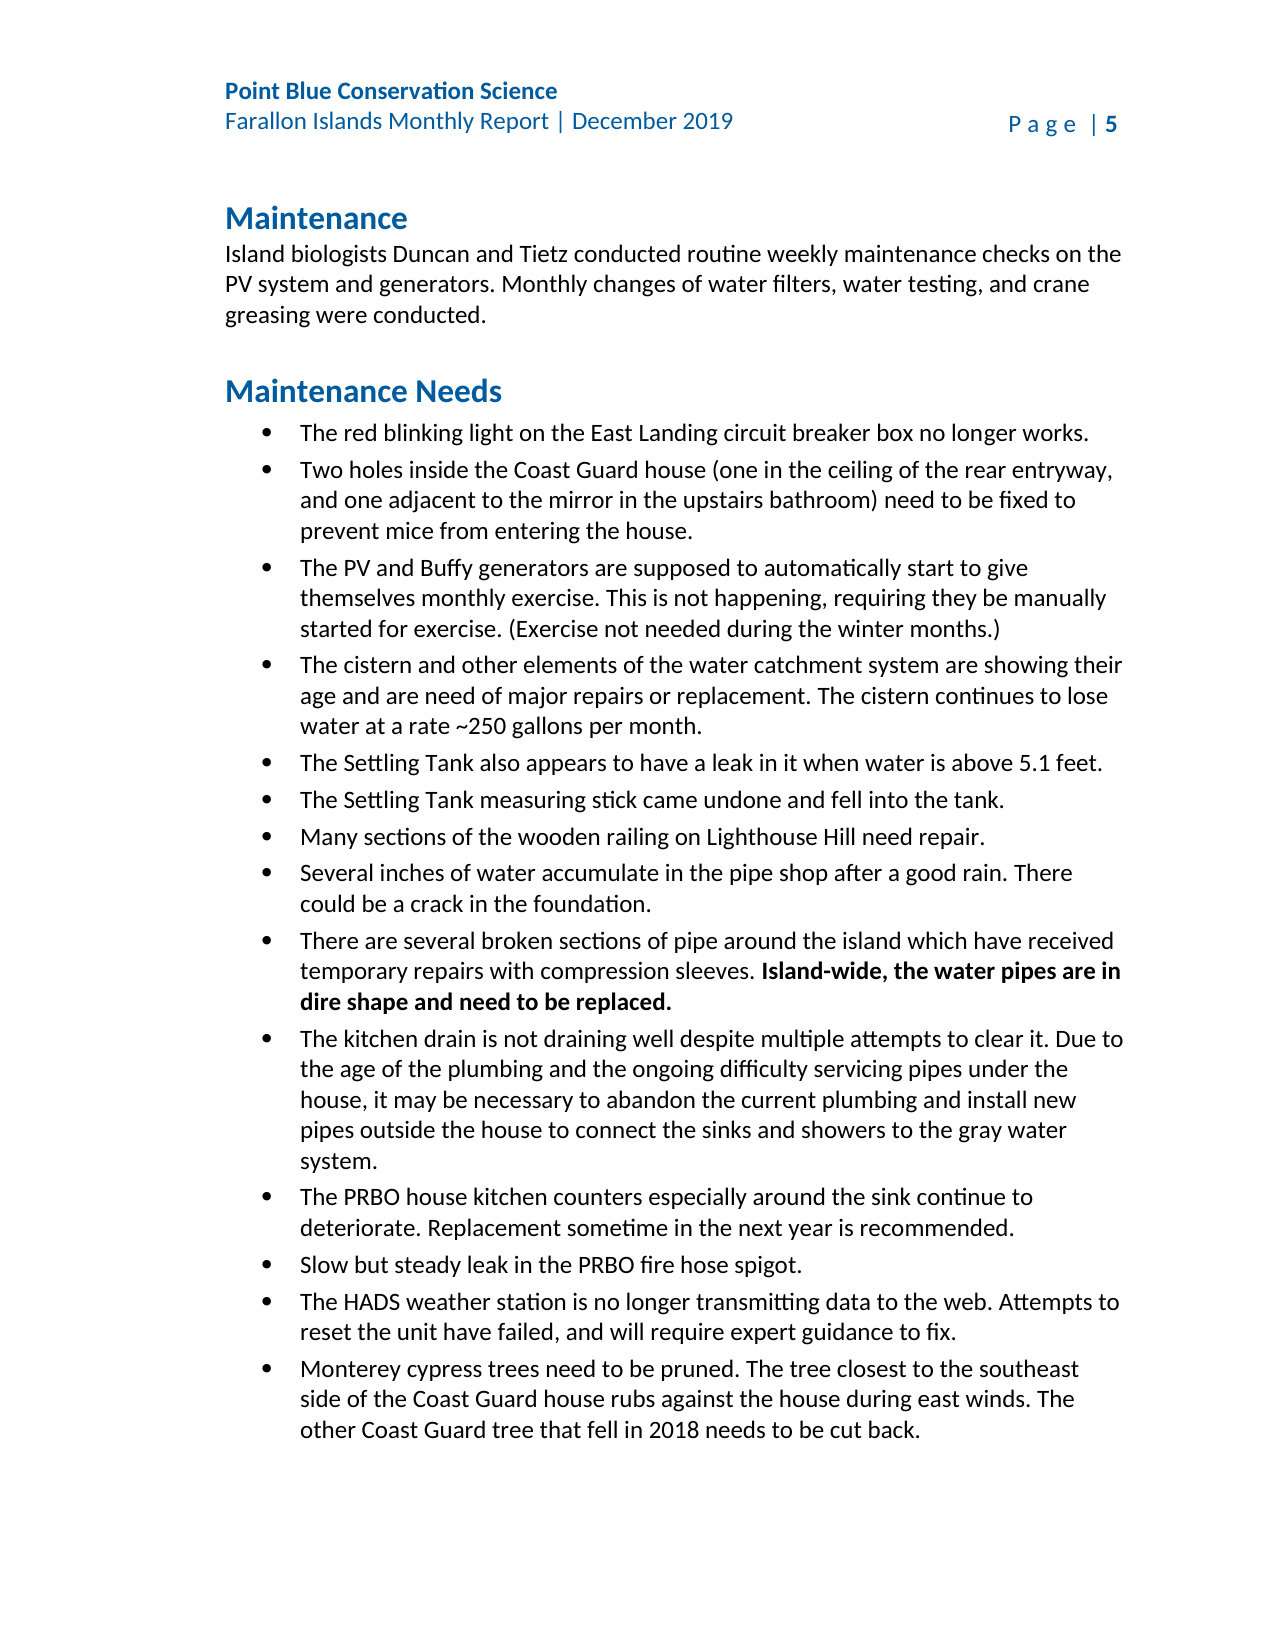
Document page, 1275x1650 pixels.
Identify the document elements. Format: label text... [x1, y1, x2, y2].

text Maintenance Needs [225, 370, 1125, 411]
list The Settling Tank also appears to have a leak in it when water is above 5.1 feet. [262, 747, 1125, 778]
list Monterey cypress trees need to be pruned. The tree closest to the southeast side of the Coast Guard house rubs against the house during east winds. The other Coast Guard tree that fell in 2018 needs to be cut back. [262, 1353, 1125, 1444]
list The red blinking light on the East Landing circuit breaker box no longer works. [262, 417, 1125, 448]
list Many sections of the wooden railing on Lighthouse Hill need repair. [262, 821, 1125, 851]
text Maintenance [225, 197, 1125, 238]
list The PV and Buffy generators are supposed to automatically start to give themselves monthly exercise. This is not happening, requiring they be manually started for exercise. (Exercise not needed during the winter months.) [262, 552, 1125, 643]
list The kitchen drain is not draining well despite multiple attempts to clear it. Due to the age of the plumbing and the ongoing difficulty servicing pipes under the house, it may be necessary to abandon the current plumbing and install new pipes outside the house to connect the sinks and showers to the gray water system. [262, 1023, 1125, 1175]
list The Settling Tank measuring stick came undone and fell into the tank. [262, 784, 1125, 814]
list Slow but steady leak in the PRBO fire hose spigot. [262, 1249, 1125, 1279]
list Several inches of water accumulate in the pipe shop after a good rain. There could be a crack in the foundation. [262, 858, 1125, 919]
list Two holes inside the Coast Guard house (one in the ceiling of the rear entryway, and one adjacent to the mirror in the upstairs bathroom) need to be fixed to prevent mice from entering the house. [262, 454, 1125, 545]
list The cistern and other elements of the water catchment system are showing their age and are need of major repairs or replacement. The cistern continues to lose water at a rate ~250 gallons per month. [262, 649, 1125, 741]
list There are several broken sections of pipe around the island which have received temporary repairs with compression sleeves. Island-wide, the water pipes are in dire shape and need to be replaced. [262, 925, 1125, 1016]
list The HADS weather station is no longer transmitting data to the web. Attempts to reset the unit have failed, and will require expert guidance to fix. [262, 1286, 1125, 1347]
text Island biologists Duncan and Tietz conducted routine weekly maintenance checks on the PV system and generators. Monthly changes of water filters, water testing, and crane greasing were conducted. [225, 238, 1125, 329]
list The PRBO house kitchen counters especially around the sink continue to deteriorate. Replacement sometime in the next year is recommended. [262, 1182, 1125, 1243]
